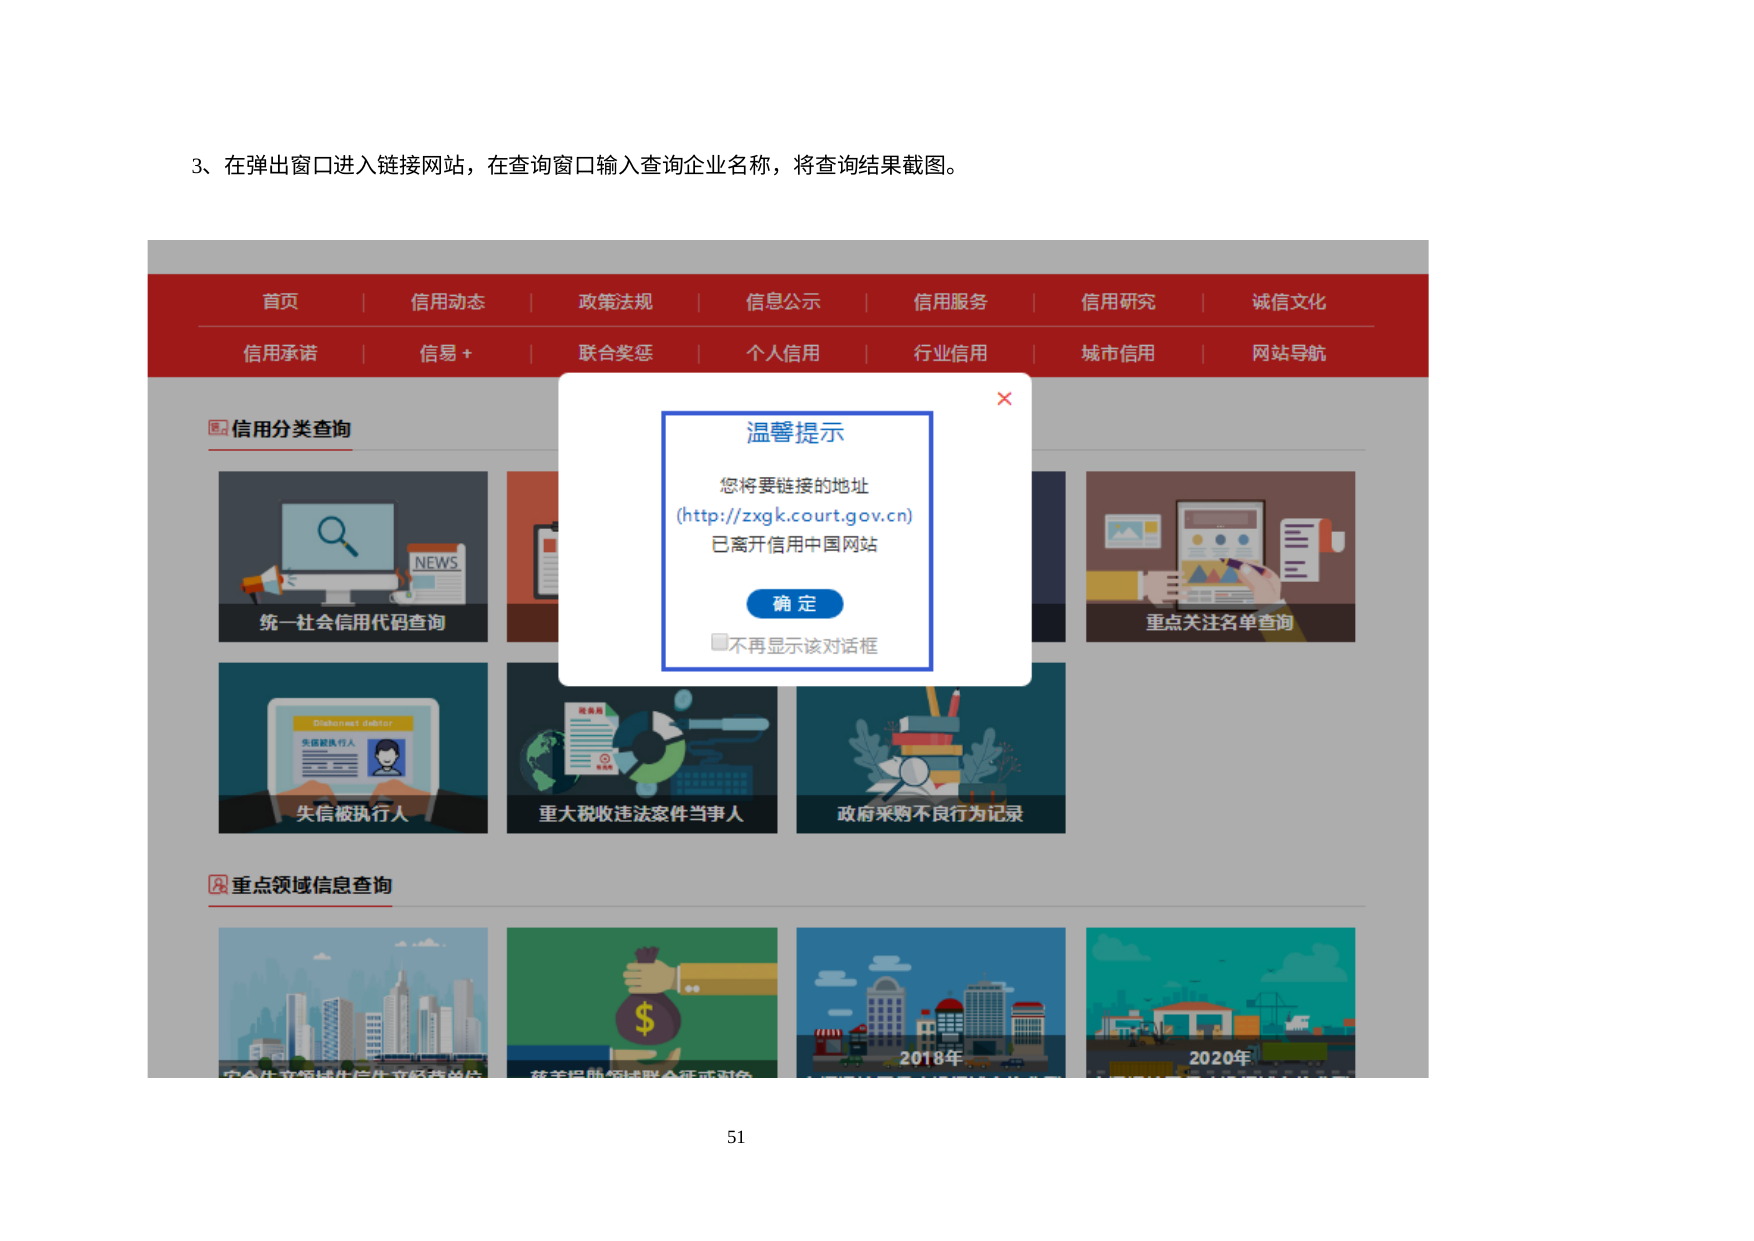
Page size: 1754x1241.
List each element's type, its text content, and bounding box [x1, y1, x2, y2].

text 3、在弹出窗口进入链接网站，在查询窗口输入查询企业名称，将查询结果截图。 [148, 148, 1606, 179]
picture [147, 240, 1429, 1078]
